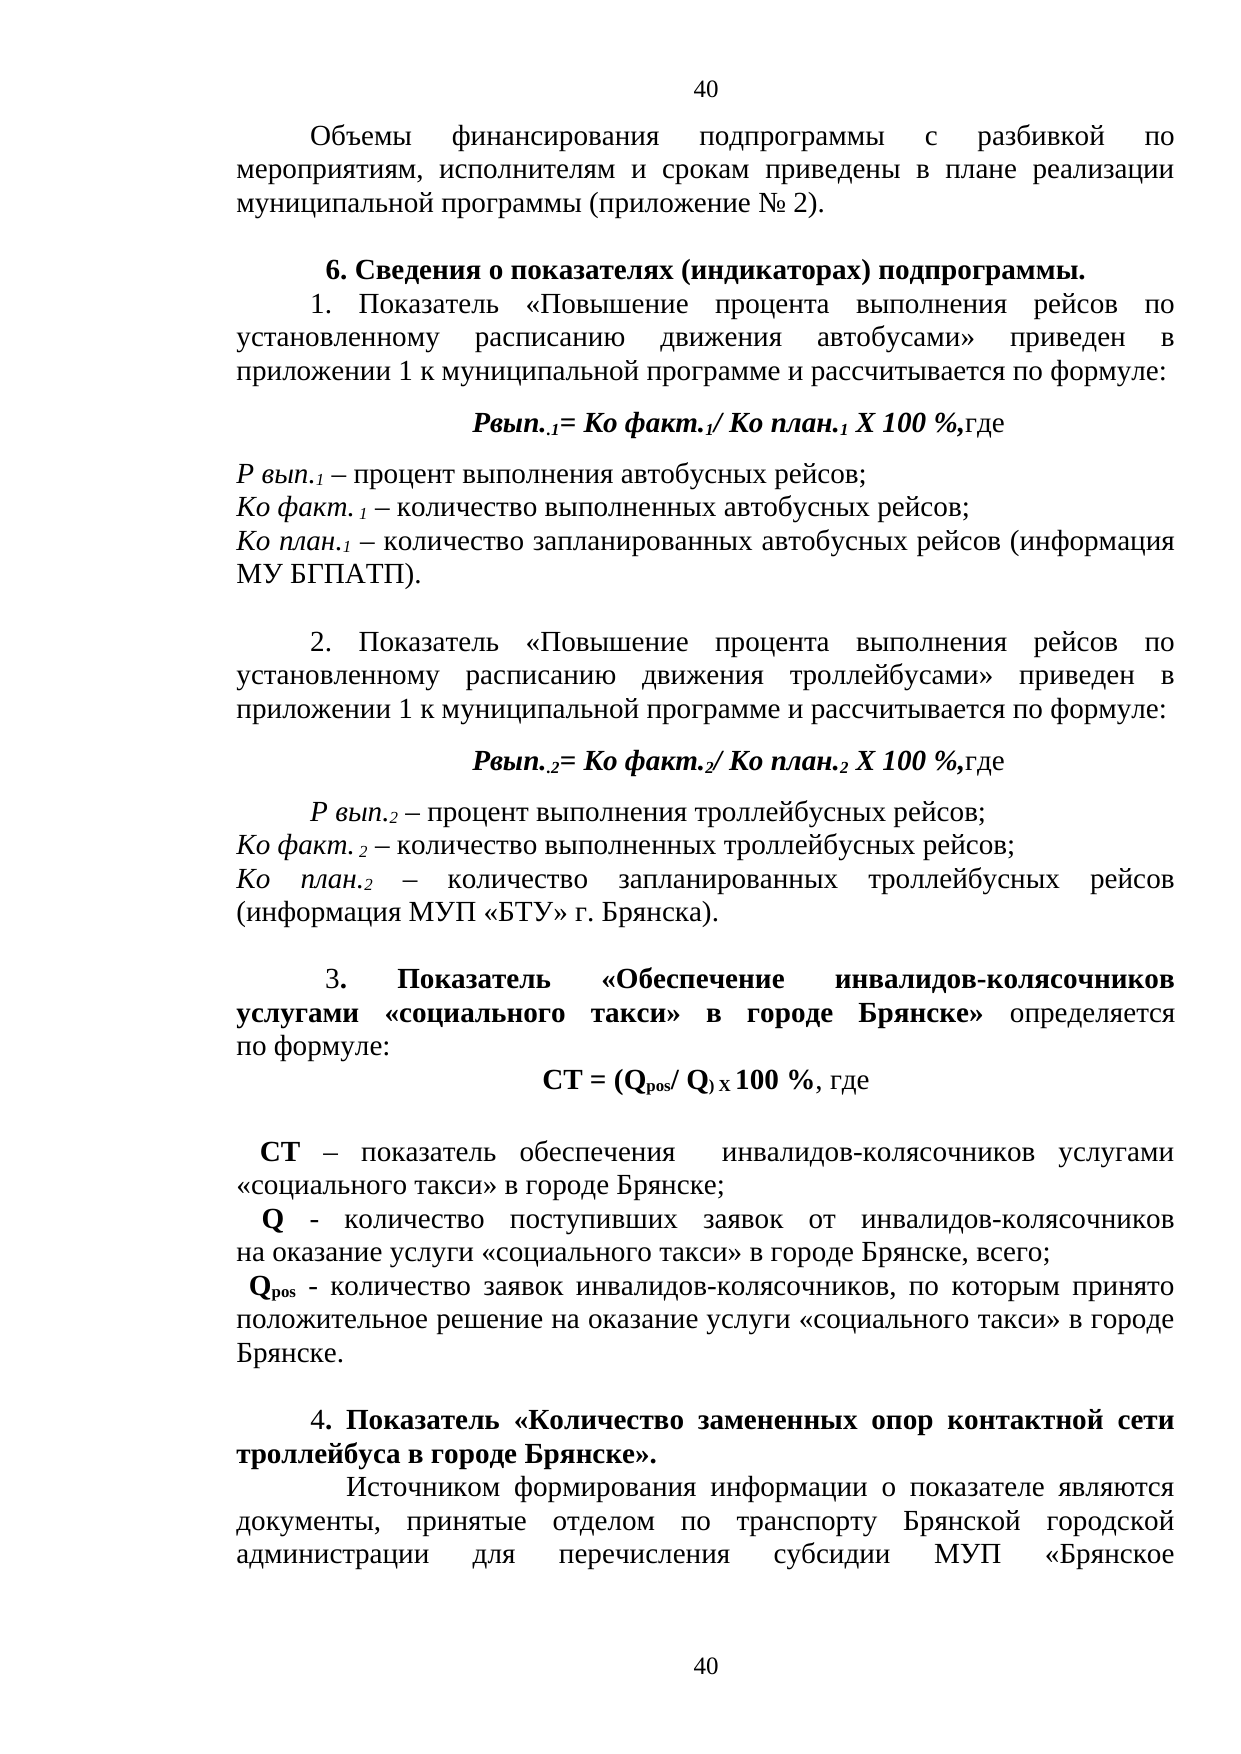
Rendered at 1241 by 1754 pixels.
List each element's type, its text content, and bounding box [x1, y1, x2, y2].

text Pвып..2= Ко факт.2/ Ко план.2 Х 100 %,где [236, 743, 1175, 777]
text СТ = (Qpos/ Q) Х 100 %, где [236, 1062, 1175, 1096]
text 6. Сведения о показателях (индикаторах) подпрограммы. [236, 252, 1175, 286]
text 2. Показатель «Повышение процента выполнения рейсов по установленному расписанию движения троллейбусами» приведен в приложении 1 к муниципальной программе и рассчитывается по формуле: [236, 624, 1175, 724]
text Qpos - количество заявок инвалидов-колясочников, по которым принято положительное решение на оказание услуги «социального такси» в городе Брянске. [236, 1268, 1175, 1369]
text P вып.1 – процент выполнения автобусных рейсов; [236, 456, 1175, 489]
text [236, 1469, 1175, 1570]
text Ко план.2 – количество запланированных троллейбусных рейсов (информация МУП «БТУ» г. Брянска). [236, 861, 1175, 928]
text 3. Показатель «Обеспечение инвалидов-колясочников услугами «социального такси» в городе Брянске» определяется по формуле: [236, 961, 1175, 1062]
text Объемы финансирования подпрограммы с разбивкой по мероприятиям, исполнителям и срокам приведены в плане реализации муниципальной программы (приложение № 2). [236, 118, 1175, 219]
text P вып.2 – процент выполнения троллейбусных рейсов; [236, 794, 1175, 827]
text 1. Показатель «Повышение процента выполнения рейсов по установленному расписанию движения автобусами» приведен в приложении 1 к муниципальной программе и рассчитывается по формуле: [236, 286, 1175, 386]
text Pвып..1= Ко факт.1/ Ко план.1 Х 100 %,где [236, 406, 1175, 439]
text Ко план.1 – количество запланированных автобусных рейсов (информация МУ БГПАТП). [236, 523, 1175, 590]
text СТ – показатель обеспечения инвалидов-колясочников услугами «социального такси» в городе Брянске; [236, 1134, 1175, 1201]
text Ко факт. 2 – количество выполненных троллейбусных рейсов; [236, 827, 1175, 861]
text 4. Показатель «Количество замененных опор контактной сети троллейбуса в городе Брянске». [236, 1402, 1175, 1469]
text Q - количество поступивших заявок от инвалидов-колясочников на оказание услуги «социального такси» в городе Брянске, всего; [236, 1201, 1175, 1268]
text Ко факт. 1 – количество выполненных автобусных рейсов; [236, 489, 1175, 523]
